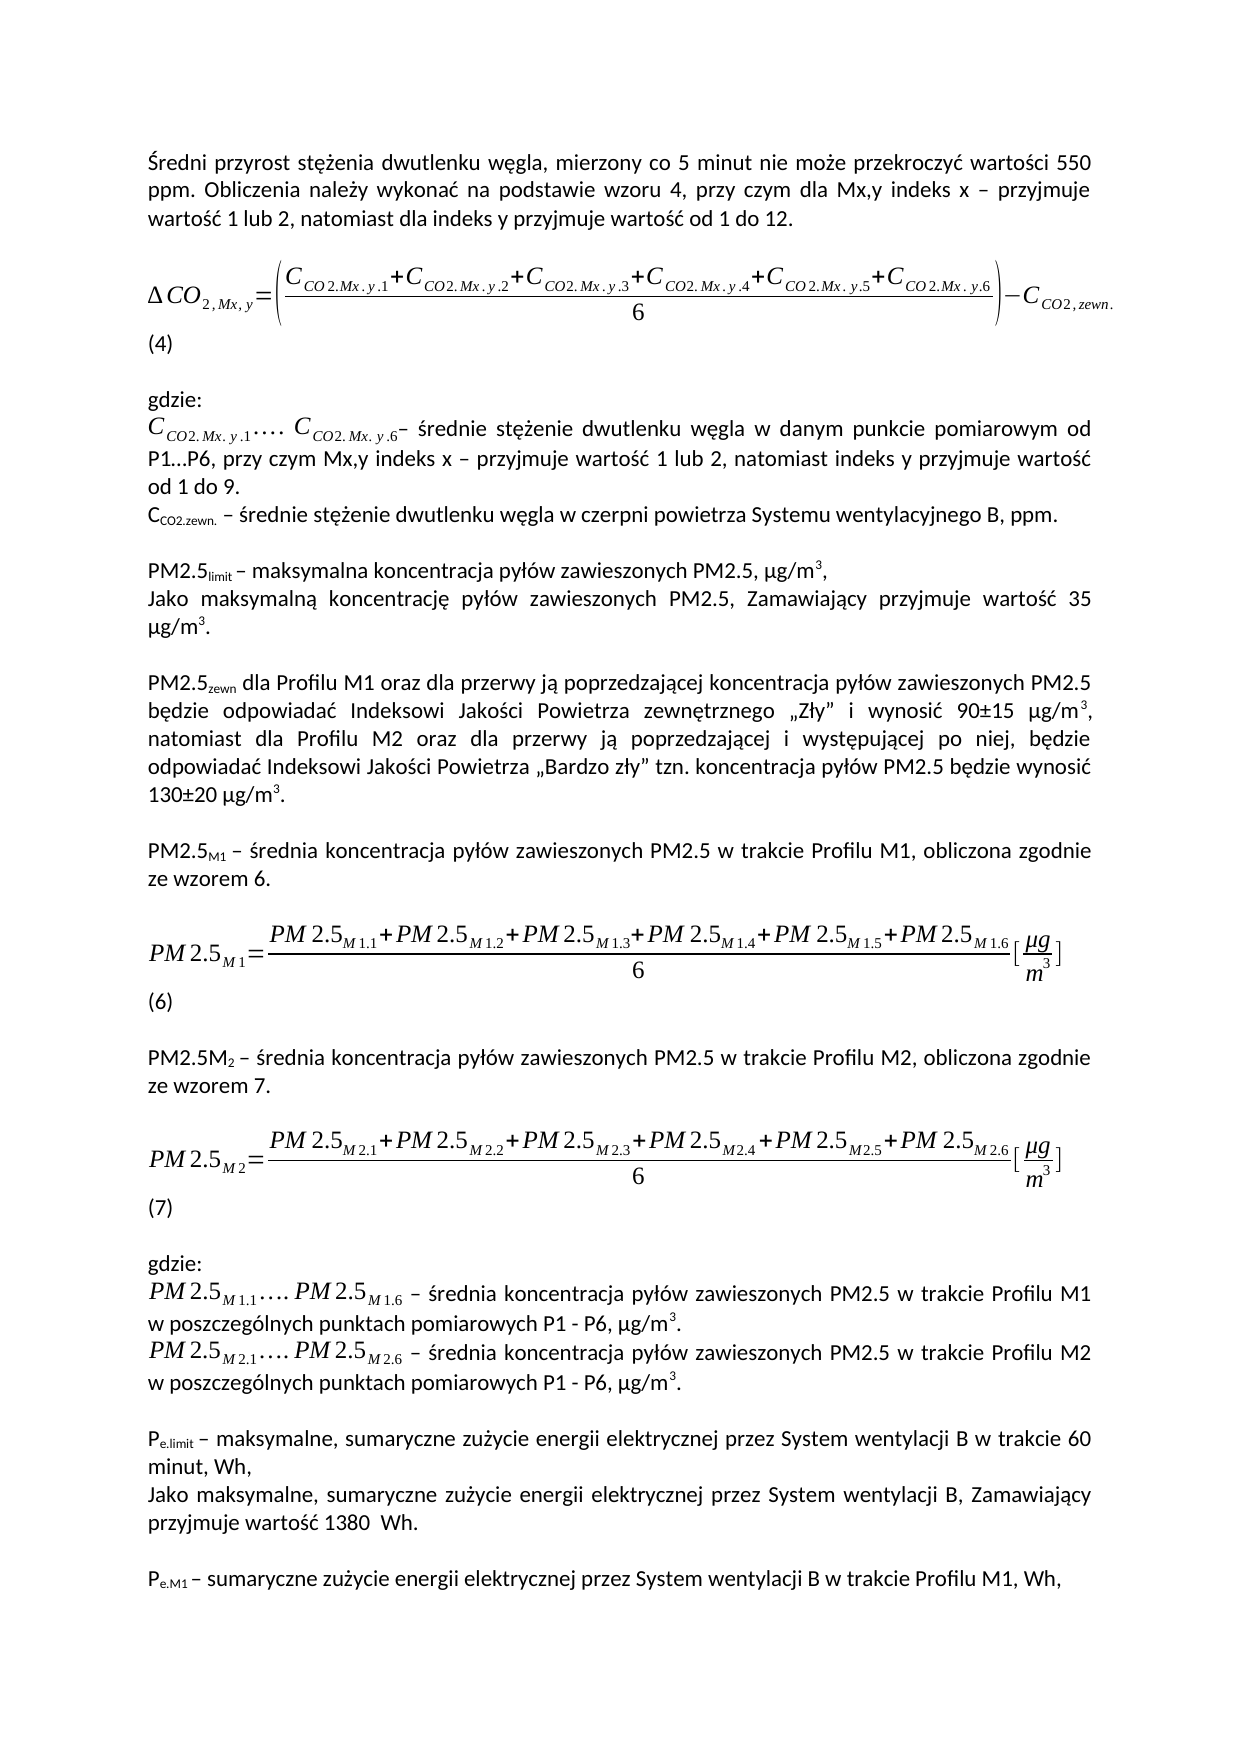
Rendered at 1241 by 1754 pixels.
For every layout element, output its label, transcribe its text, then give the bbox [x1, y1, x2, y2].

text CCO2.zewn. – średnie stężenie dwutlenku węgla w czerpni powietrza Systemu wentylacyjnego B, ppm. [148, 500, 1093, 528]
text Jako maksymalną koncentrację pyłów zawieszonych PM2.5, Zamawiający przyjmuje wartość 35 µg/m3. [148, 584, 1093, 640]
text – średnie stężenie dwutlenku węgla w danym punkcie pomiarowym od P1…P6, przy czym Mx,y indeks x – przyjmuje wartość 1 lub 2, natomiast indeks y przyjmuje wartość od 1 do 9. [148, 413, 1093, 500]
text Pe.M1 – sumaryczne zużycie energii elektrycznej przez System wentylacji B w trakcie Profilu M1, Wh, [148, 1564, 1093, 1592]
text gdzie: [148, 385, 1093, 413]
text PM2.5M2 – średnia koncentracja pyłów zawieszonych PM2.5 w trakcie Profilu M2, obliczona zgodnie ze wzorem 7. [148, 1043, 1093, 1099]
text PM2.5zewn dla Profilu M1 oraz dla przerwy ją poprzedzającej koncentracja pyłów zawieszonych PM2.5 będzie odpowiadać Indeksowi Jakości Powietrza zewnętrznego „Zły” i wynosić 90±15 µg/m3, natomiast dla Profilu M2 oraz dla przerwy ją poprzedzającej i występującej po niej, będzie odpowiadać Indeksowi Jakości Powietrza „Bardzo zły” tzn. koncentracja pyłów PM2.5 będzie wynosić 130±20 µg/m3. [148, 668, 1093, 808]
text Jako maksymalne, sumaryczne zużycie energii elektrycznej przez System wentylacji B, Zamawiający przyjmuje wartość 1380 Wh. [148, 1480, 1093, 1536]
text Pe.limit – maksymalne, sumaryczne zużycie energii elektrycznej przez System wentylacji B w trakcie 60 minut, Wh, [148, 1424, 1093, 1480]
text gdzie: [148, 1249, 1093, 1277]
text (7) [148, 1127, 1093, 1221]
text PM2.5limit – maksymalna koncentracja pyłów zawieszonych PM2.5, µg/m3, [148, 556, 1093, 584]
text – średnia koncentracja pyłów zawieszonych PM2.5 w trakcie Profilu M2 w poszczególnych punktach pomiarowych P1 - P6, µg/m3. [148, 1337, 1093, 1396]
text (6) [148, 921, 1093, 1015]
text – średnia koncentracja pyłów zawieszonych PM2.5 w trakcie Profilu M1 w poszczególnych punktach pomiarowych P1 - P6, µg/m3. [148, 1277, 1093, 1337]
text (4) [148, 260, 1093, 357]
text Średni przyrost stężenia dwutlenku węgla, mierzony co 5 minut nie może przekroczyć wartości 550 ppm. Obliczenia należy wykonać na podstawie wzoru 4, przy czym dla Mx,y indeks x – przyjmuje wartość 1 lub 2, natomiast dla indeks y przyjmuje wartość od 1 do 12. [148, 148, 1093, 232]
text PM2.5M1 – średnia koncentracja pyłów zawieszonych PM2.5 w trakcie Profilu M1, obliczona zgodnie ze wzorem 6. [148, 837, 1093, 893]
